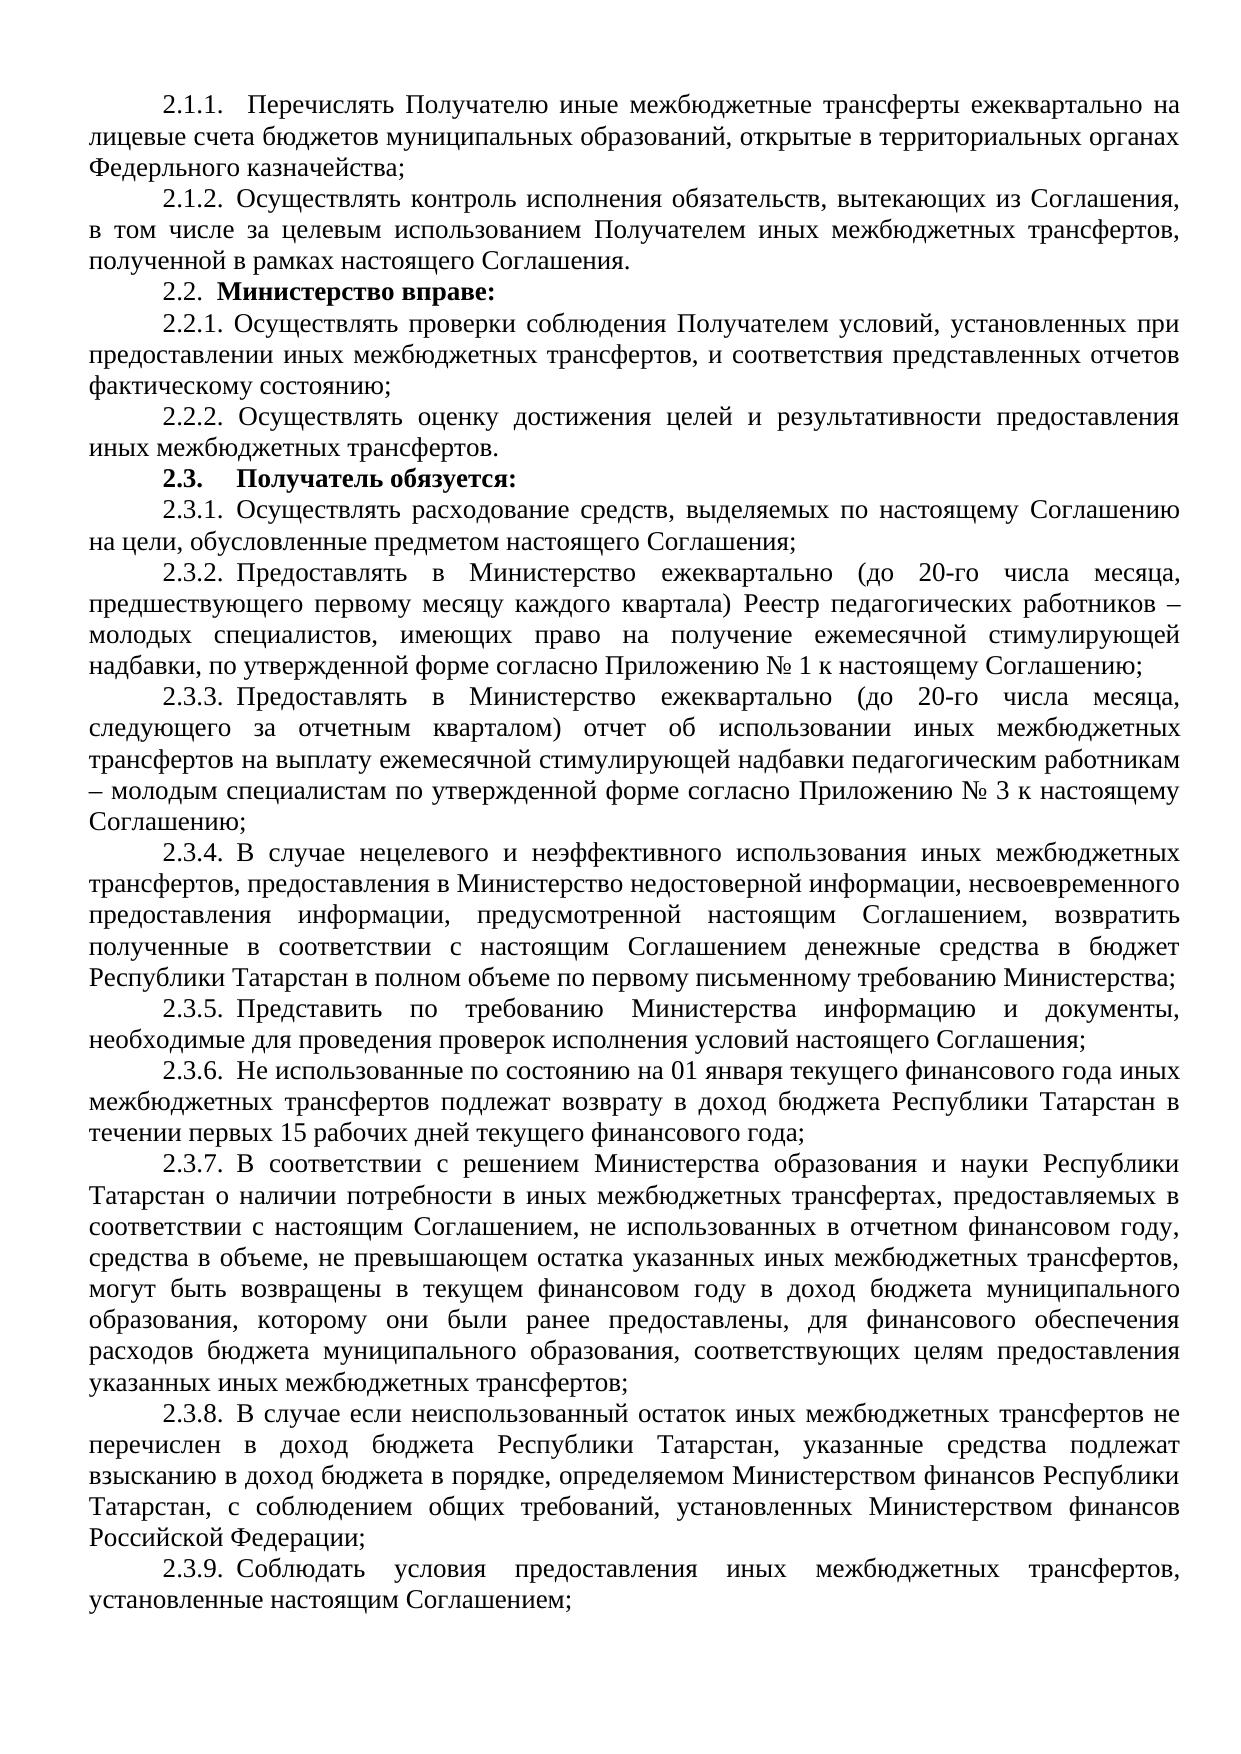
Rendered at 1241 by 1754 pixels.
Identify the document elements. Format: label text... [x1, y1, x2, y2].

list Осуществлять расходование средств, выделяемых по настоящему Соглашению на цели, обусловленные предметом настоящего Соглашения; [89, 493, 1181, 556]
list 2.2. Министерство вправе: [89, 276, 1181, 307]
list Не использованные по состоянию на 01 января текущего финансового года иных межбюджетных трансфертов подлежат возврату в доход бюджета Республики Татарстан в течении первых 15 рабочих дней текущего финансового года; [89, 1054, 1181, 1148]
list Предоставлять в Министерство ежеквартально (до 20-го числа месяца, следующего за отчетным кварталом) отчет об использовании иных межбюджетных трансфертов на выплату ежемесячной стимулирующей надбавки педагогическим работникам – молодым специалистам по утвержденной форме согласно Приложению № 3 к настоящему Соглашению; [89, 680, 1181, 836]
list В случае нецелевого и неэффективного использования иных межбюджетных трансфертов, предоставления в Министерство недостоверной информации, несвоевременного предоставления информации, предусмотренной настоящим Соглашением, возвратить полученные в соответствии с настоящим Соглашением денежные средства в бюджет Республики Татарстан в полном объеме по первому письменному требованию Министерства; [89, 836, 1181, 992]
list 2.2.2. Осуществлять оценку достижения целей и результативности предоставления иных межбюджетных трансфертов. [89, 400, 1181, 462]
list В соответствии с решением Министерства образования и науки Республики Татарстан о наличии потребности в иных межбюджетных трансфертах, предоставляемых в соответствии с настоящим Соглашением, не использованных в отчетном финансовом году, средства в объеме, не превышающем остатка указанных иных межбюджетных трансфертов, могут быть возвращены в текущем финансовом году в доход бюджета муниципального образования, которому они были ранее предоставлены, для финансового обеспечения расходов бюджета муниципального образования, соответствующих целям предоставления указанных иных межбюджетных трансфертов; [89, 1148, 1181, 1397]
list В случае если неиспользованный остаток иных межбюджетных трансфертов не перечислен в доход бюджета Республики Татарстан, указанные средства подлежат взысканию в доход бюджета в порядке, определяемом Министерством финансов Республики Татарстан, с соблюдением общих требований, установленных Министерством финансов Российской Федерации; [89, 1397, 1181, 1552]
list Соблюдать условия предоставления иных межбюджетных трансфертов, установленные настоящим Соглашением; [89, 1552, 1181, 1615]
list 2.2.1. Осуществлять проверки соблюдения Получателем условий, установленных при предоставлении иных межбюджетных трансфертов, и соответствия представленных отчетов фактическому состоянию; [89, 307, 1181, 400]
list Перечислять Получателю иные межбюджетные трансферты ежеквартально на лицевые счета бюджетов муниципальных образований, открытые в территориальных органах Федерльного казначейства; [89, 89, 1181, 182]
list Получатель обязуется: [89, 462, 1181, 493]
list Представить по требованию Министерства информацию и документы, необходимые для проведения проверок исполнения условий настоящего Соглашения; [89, 992, 1181, 1054]
list Осуществлять контроль исполнения обязательств, вытекающих из Соглашения, в том числе за целевым использованием Получателем иных межбюджетных трансфертов, полученной в рамках настоящего Соглашения. [89, 182, 1181, 276]
list Предоставлять в Министерство ежеквартально (до 20-го числа месяца, предшествующего первому месяцу каждого квартала) Реестр педагогических работников – молодых специалистов, имеющих право на получение ежемесячной стимулирующей надбавки, по утвержденной форме согласно Приложению № 1 к настоящему Соглашению; [89, 556, 1181, 680]
